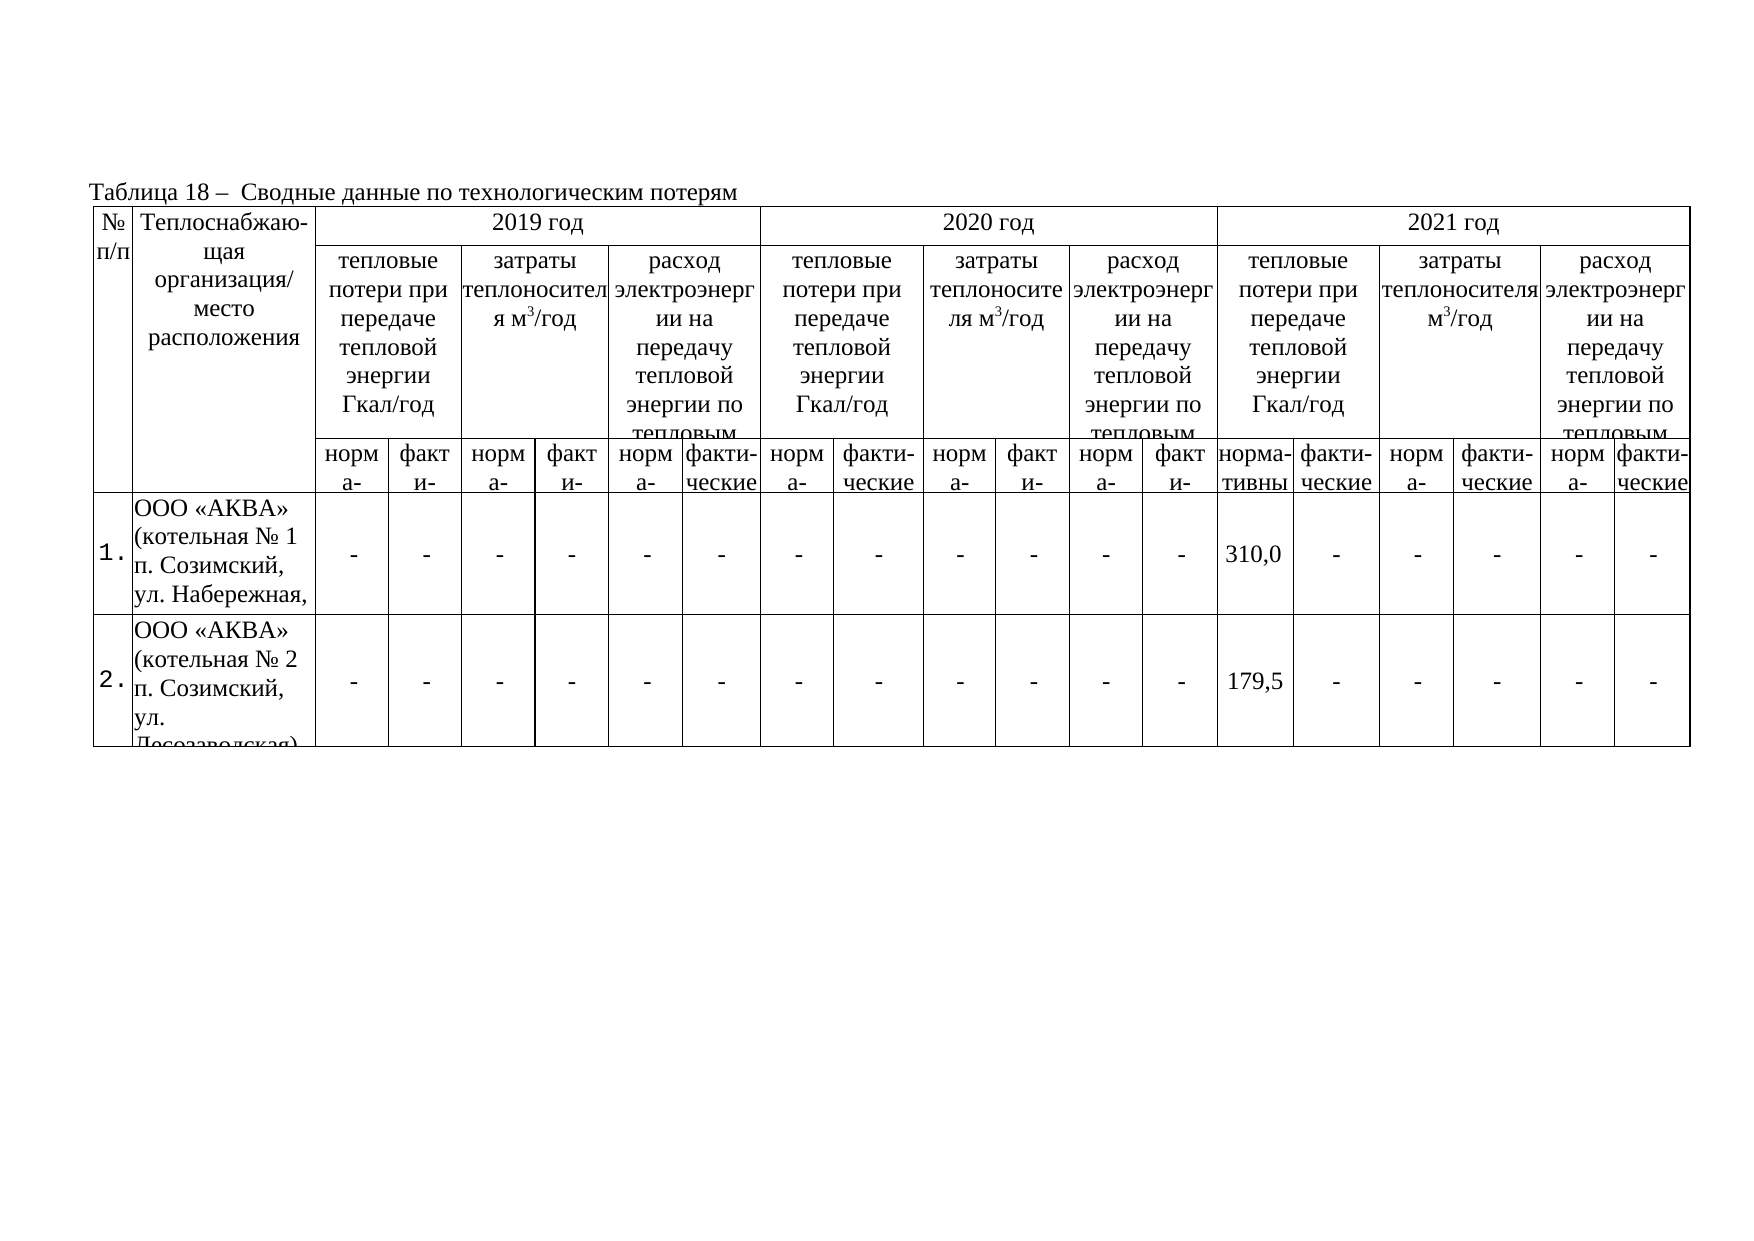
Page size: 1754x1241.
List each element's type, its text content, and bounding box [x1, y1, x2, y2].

table_cell - [1615, 615, 1689, 746]
table_cell - [1541, 615, 1614, 746]
table_cell расход электроэнергии на передачу тепловой энергии по тепловым сетям кВтч/год [1070, 246, 1217, 437]
table_cell - [1294, 493, 1379, 614]
table_cell тепловые потери при передаче тепловой энергии Гкал/год [761, 246, 923, 437]
table_cell расход электроэнергии на передачу тепловой энергии по тепловым сетям кВтч/год [1541, 246, 1689, 437]
table_cell - [316, 615, 388, 746]
table_cell фактические [1143, 439, 1217, 492]
table_cell - [1541, 493, 1614, 614]
table_cell - [761, 493, 833, 614]
table_cell - [609, 493, 682, 614]
table_cell [94, 493, 132, 614]
table_cell - [924, 493, 995, 614]
table_cell 179,5 [1218, 615, 1293, 746]
table_header Теплоснабжаю- щая организация/ место расположения [133, 207, 315, 492]
table_header 2020 год [761, 207, 1217, 244]
table_cell - [1143, 615, 1217, 746]
table_cell нормативные [1070, 439, 1142, 492]
table_cell - [1070, 493, 1142, 614]
table_cell ООО «АКВА» (котельная № 2 п. Созимский, ул. Лесозаводская) [133, 615, 315, 746]
table_cell нормативные [1218, 439, 1293, 492]
table_cell нормативные [761, 439, 833, 492]
table_cell - [761, 615, 833, 746]
table_cell фактические [389, 439, 461, 492]
table_cell - [683, 493, 760, 614]
table_cell [94, 615, 132, 746]
table_cell нормативные [462, 439, 534, 492]
table_cell - [536, 615, 608, 746]
table_cell - [1380, 615, 1453, 746]
table_cell - [316, 493, 388, 614]
table_cell затраты теплоносителя м3/год [1380, 246, 1540, 437]
table_cell - [389, 493, 461, 614]
table_cell - [1454, 615, 1540, 746]
table_cell - [996, 615, 1069, 746]
table_cell - [1380, 493, 1453, 614]
table_cell - [389, 615, 461, 746]
table_cell - [834, 615, 923, 746]
table_cell нормативные [316, 439, 388, 492]
table_cell расход электроэнергии на передачу тепловой энергии по тепловым сетям, кВтч/год [609, 246, 760, 437]
table_cell ООО «АКВА» (котельная № 1 п. Созимский, ул. Набережная, 25) [133, 493, 315, 614]
table_cell - [834, 493, 923, 614]
table_cell - [1294, 615, 1379, 746]
table_cell нормативные [1541, 439, 1614, 492]
table_cell - [462, 615, 534, 746]
table_header № п/п [94, 207, 132, 492]
table_cell фактические [996, 439, 1069, 492]
table_cell - [462, 493, 534, 614]
table_cell затраты теплоносителя м3/год [462, 246, 608, 437]
table_cell - [924, 615, 995, 746]
table_cell тепловые потери при передаче тепловой энергии Гкал/год [1218, 246, 1379, 437]
table_cell тепловые потери при передаче тепловой энергии Гкал/год [316, 246, 461, 437]
text Сводные данные по технологическим потерям [89, 177, 1695, 206]
table_cell - [1143, 493, 1217, 614]
table_cell - [996, 493, 1069, 614]
table_cell - [1454, 493, 1540, 614]
table_cell - [683, 615, 760, 746]
table_cell нормативные [924, 439, 995, 492]
table_cell - [609, 615, 682, 746]
table_cell фактические [1454, 439, 1540, 492]
table_cell нормативные [1380, 439, 1453, 492]
table_header 2019 год [316, 207, 760, 244]
table_cell фактические [1294, 439, 1379, 492]
table_cell - [1070, 615, 1142, 746]
table_cell фактические [834, 439, 923, 492]
table_header 2021 год [1218, 207, 1689, 244]
table_cell - [536, 493, 608, 614]
table_cell фактические [1615, 439, 1689, 492]
table_cell фактические [536, 439, 608, 492]
table_cell 310,0 [1218, 493, 1293, 614]
table_cell нормативные [609, 439, 682, 492]
table_cell затраты теплоносителя м3/год [924, 246, 1069, 437]
table_cell - [1615, 493, 1689, 614]
table_cell фактические [683, 439, 760, 492]
